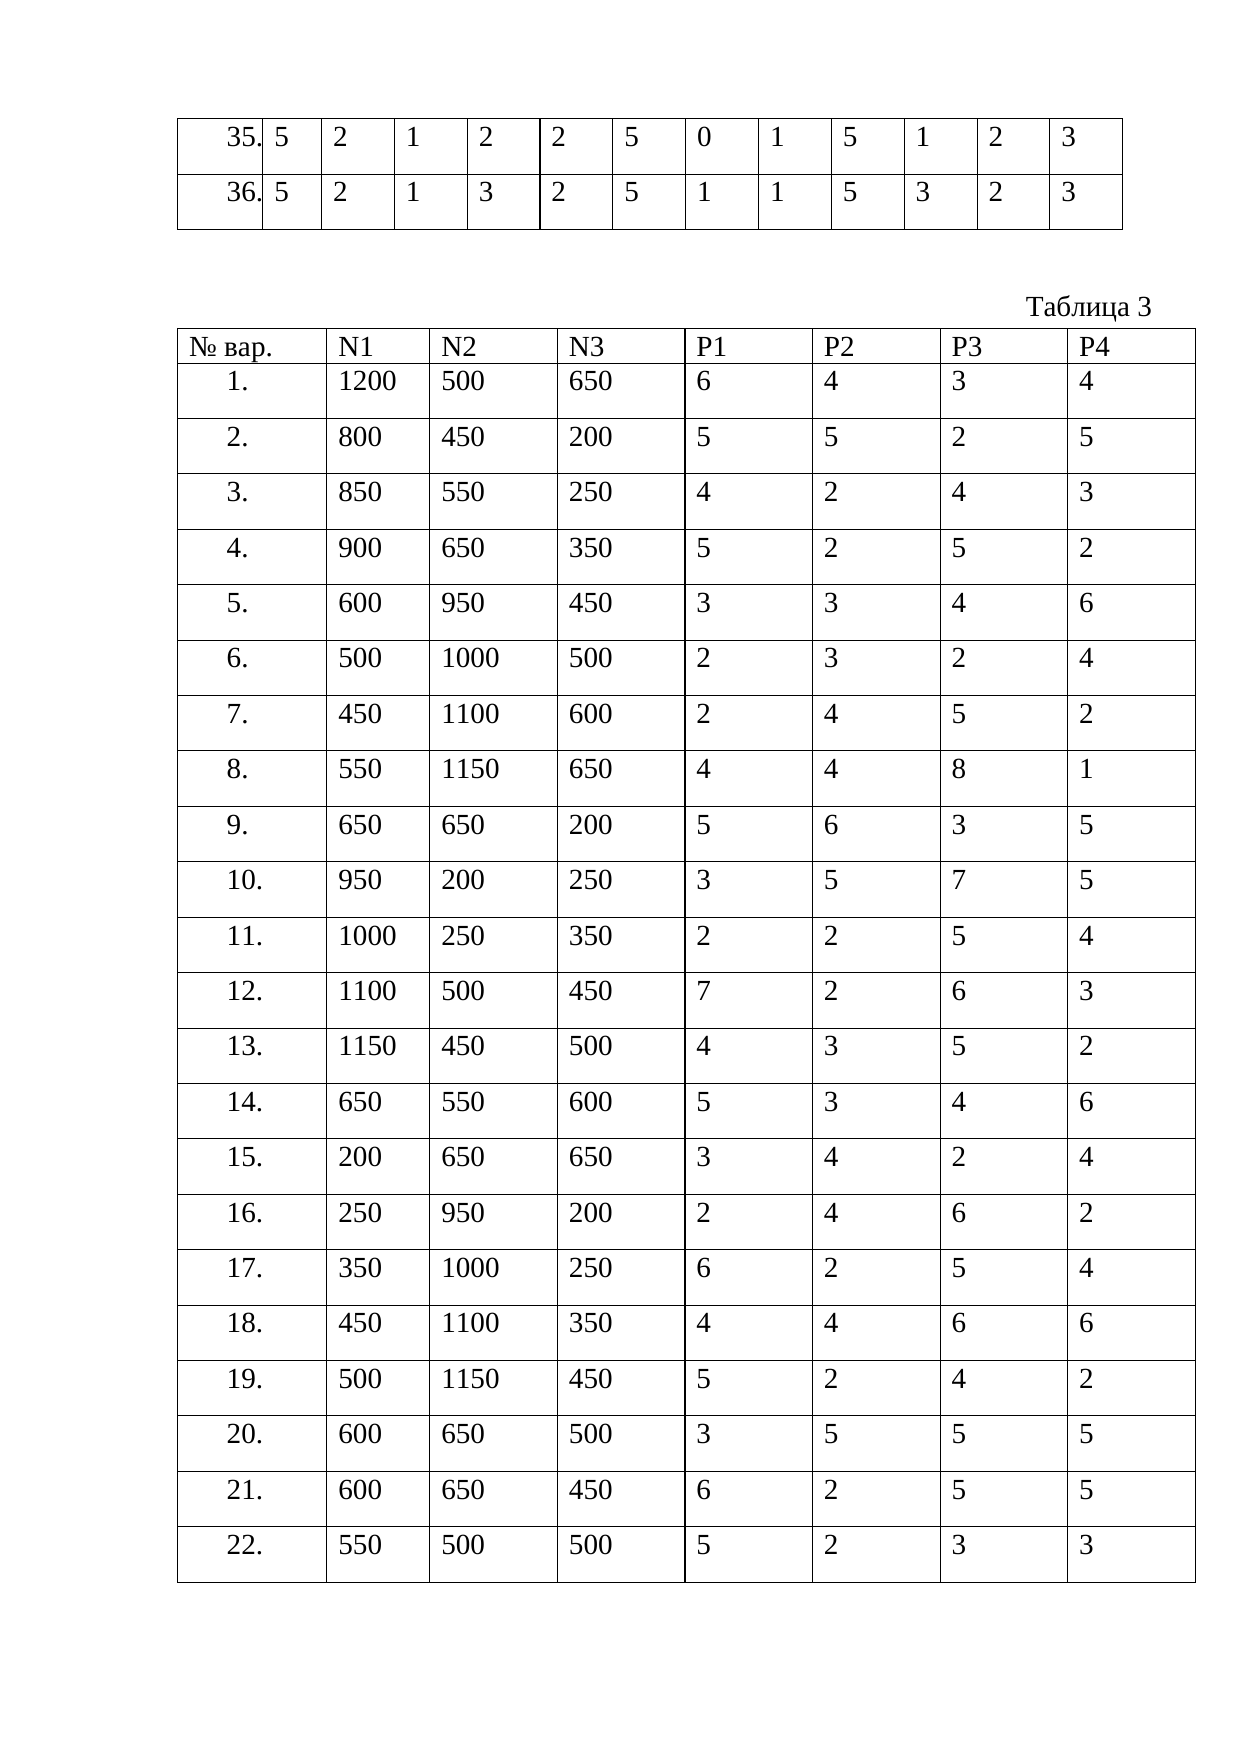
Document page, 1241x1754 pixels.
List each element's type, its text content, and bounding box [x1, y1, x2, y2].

table_cell 5 [686, 530, 812, 584]
table_cell 5 [1068, 862, 1195, 917]
table_cell 1000 [430, 641, 557, 695]
table_cell 800 [327, 419, 429, 473]
table_cell [178, 918, 326, 972]
table_cell 5 [941, 1472, 1067, 1526]
table_cell [178, 1195, 326, 1249]
table_cell 450 [558, 1472, 684, 1526]
table_cell 2 [541, 119, 612, 173]
table_cell 4 [1068, 918, 1195, 972]
table_cell 3 [686, 862, 812, 917]
table_cell [178, 1250, 326, 1304]
table_cell 5 [613, 119, 685, 173]
table_cell 1 [686, 175, 758, 229]
table_cell 850 [327, 474, 429, 529]
table_cell 6 [1068, 1084, 1195, 1138]
table_cell 3 [1068, 973, 1195, 1027]
table_cell 500 [558, 1029, 684, 1083]
table_cell 650 [327, 807, 429, 861]
table_cell 450 [430, 419, 557, 473]
table_cell 950 [430, 1195, 557, 1249]
table_cell 4 [813, 696, 940, 750]
table_cell 7 [686, 973, 812, 1027]
table_cell 200 [327, 1139, 429, 1194]
table_cell 1 [905, 119, 977, 173]
table_cell 650 [558, 1139, 684, 1194]
table_cell 2 [941, 419, 1067, 473]
table_cell 1150 [430, 751, 557, 806]
table_cell 500 [430, 973, 557, 1027]
table_cell 550 [430, 1084, 557, 1138]
table_cell 2 [1068, 1195, 1195, 1249]
table_cell 2 [1068, 1029, 1195, 1083]
table_cell [178, 175, 262, 229]
table_cell 650 [558, 364, 684, 418]
table_cell 2 [541, 175, 612, 229]
table_cell 5 [941, 696, 1067, 750]
table_cell 650 [558, 751, 684, 806]
table_cell 650 [430, 807, 557, 861]
table_cell 4 [1068, 1250, 1195, 1304]
table_cell 350 [558, 1306, 684, 1360]
table_cell 250 [558, 474, 684, 529]
table_cell 4 [813, 1306, 940, 1360]
table_cell 2 [978, 175, 1049, 229]
table_cell 1 [1068, 751, 1195, 806]
table_cell [178, 419, 326, 473]
table_cell [178, 696, 326, 750]
table_cell 5 [941, 918, 1067, 972]
table_cell 2 [813, 1527, 940, 1582]
table_cell 650 [327, 1084, 429, 1138]
table_cell 450 [327, 696, 429, 750]
table_cell 2 [813, 973, 940, 1027]
table_cell 3 [941, 364, 1067, 418]
table_cell 350 [558, 530, 684, 584]
table_cell 2 [686, 696, 812, 750]
table_cell 200 [558, 419, 684, 473]
table_cell 1 [759, 175, 831, 229]
table_header P4 [1068, 329, 1195, 362]
table_cell 5 [1068, 419, 1195, 473]
table_cell [178, 119, 262, 173]
table_cell 600 [558, 1084, 684, 1138]
table_cell [178, 530, 326, 584]
table_cell 5 [813, 419, 940, 473]
table_cell 250 [430, 918, 557, 972]
table_cell 1000 [430, 1250, 557, 1304]
table_cell 450 [558, 1361, 684, 1415]
table_cell 2 [813, 1472, 940, 1526]
table_header N2 [430, 329, 557, 362]
text Таблица 3 [177, 289, 1152, 323]
table_cell 4 [686, 474, 812, 529]
table_cell 900 [327, 530, 429, 584]
table_cell 650 [430, 1139, 557, 1194]
table_cell [178, 585, 326, 639]
table_cell 2 [978, 119, 1049, 173]
table_cell 3 [468, 175, 539, 229]
table_cell 500 [327, 641, 429, 695]
table_cell 1150 [327, 1029, 429, 1083]
table_cell 0 [686, 119, 758, 173]
table_cell 200 [558, 1195, 684, 1249]
table_cell [178, 1029, 326, 1083]
table_cell 5 [686, 1084, 812, 1138]
table_cell 350 [327, 1250, 429, 1304]
table_cell 2 [813, 1250, 940, 1304]
table_cell 5 [1068, 807, 1195, 861]
table_cell 2 [813, 474, 940, 529]
table_cell 6 [686, 364, 812, 418]
table_cell [178, 973, 326, 1027]
table_header P3 [941, 329, 1067, 362]
table_cell 3 [813, 585, 940, 639]
table_cell 3 [813, 1029, 940, 1083]
table_cell [178, 1527, 326, 1582]
table_cell 2 [468, 119, 539, 173]
table_cell 350 [558, 918, 684, 972]
table_cell 3 [1050, 119, 1122, 173]
table_cell 600 [558, 696, 684, 750]
table_cell 2 [1068, 530, 1195, 584]
table_cell [178, 641, 326, 695]
table_cell 500 [558, 641, 684, 695]
table_cell 4 [686, 1306, 812, 1360]
table_cell 1100 [327, 973, 429, 1027]
table_cell 5 [1068, 1416, 1195, 1471]
table_cell 2 [686, 1195, 812, 1249]
table_header N3 [558, 329, 684, 362]
table_cell 1000 [327, 918, 429, 972]
table_cell 2 [813, 530, 940, 584]
table_cell 3 [813, 1084, 940, 1138]
table_cell 2 [686, 641, 812, 695]
table_cell 5 [613, 175, 685, 229]
table_cell 500 [558, 1416, 684, 1471]
table_cell 2 [941, 641, 1067, 695]
table_cell 5 [832, 175, 904, 229]
table_cell 500 [430, 364, 557, 418]
table_cell [178, 862, 326, 917]
table_cell 500 [327, 1361, 429, 1415]
table_cell 5 [686, 807, 812, 861]
table_header N1 [327, 329, 429, 362]
table_cell 1 [395, 175, 467, 229]
table_cell 550 [327, 1527, 429, 1582]
table_cell [178, 1306, 326, 1360]
table_cell 4 [813, 364, 940, 418]
table_cell 500 [558, 1527, 684, 1582]
table_cell 1200 [327, 364, 429, 418]
table_cell 3 [1050, 175, 1122, 229]
table_cell [178, 1361, 326, 1415]
table_cell 450 [430, 1029, 557, 1083]
table_cell 2 [813, 918, 940, 972]
table_cell 550 [430, 474, 557, 529]
table_cell 5 [263, 175, 321, 229]
table_cell [178, 1084, 326, 1138]
table_cell 4 [941, 585, 1067, 639]
table_cell 3 [941, 807, 1067, 861]
table_cell 4 [813, 1195, 940, 1249]
table_cell 3 [1068, 1527, 1195, 1582]
table_cell 3 [941, 1527, 1067, 1582]
table_cell 550 [327, 751, 429, 806]
table_cell 3 [1068, 474, 1195, 529]
table_cell 2 [1068, 1361, 1195, 1415]
table_cell 6 [686, 1250, 812, 1304]
table_cell 250 [558, 862, 684, 917]
table_cell 6 [941, 973, 1067, 1027]
table_cell 450 [327, 1306, 429, 1360]
table_cell 200 [558, 807, 684, 861]
table_header № вар. [178, 329, 326, 362]
table_cell 5 [941, 1250, 1067, 1304]
table_cell 2 [322, 175, 394, 229]
table_cell 650 [430, 1472, 557, 1526]
table_cell [178, 751, 326, 806]
table_cell 500 [430, 1527, 557, 1582]
table_cell 4 [1068, 641, 1195, 695]
table_header P1 [686, 329, 812, 362]
table_cell 6 [1068, 1306, 1195, 1360]
table_cell 4 [813, 1139, 940, 1194]
table_cell 450 [558, 973, 684, 1027]
table_cell 4 [686, 1029, 812, 1083]
table_cell 6 [813, 807, 940, 861]
table_cell 5 [832, 119, 904, 173]
table_cell 600 [327, 1472, 429, 1526]
table_cell 3 [686, 585, 812, 639]
table_cell 3 [686, 1416, 812, 1471]
table_cell 250 [558, 1250, 684, 1304]
table_cell 5 [813, 1416, 940, 1471]
table_cell 4 [941, 1361, 1067, 1415]
table_cell [178, 1416, 326, 1471]
table_cell 4 [813, 751, 940, 806]
table_cell [178, 1472, 326, 1526]
table_cell 650 [430, 1416, 557, 1471]
table_cell 2 [941, 1139, 1067, 1194]
table_cell 4 [941, 474, 1067, 529]
table_cell 8 [941, 751, 1067, 806]
table_cell 5 [686, 1527, 812, 1582]
table_cell 6 [1068, 585, 1195, 639]
table_cell 650 [430, 530, 557, 584]
table_cell 950 [327, 862, 429, 917]
table_cell 5 [686, 1361, 812, 1415]
table_cell 5 [686, 419, 812, 473]
table_cell 3 [813, 641, 940, 695]
table_cell 1 [759, 119, 831, 173]
table_cell 7 [941, 862, 1067, 917]
table_cell 2 [686, 918, 812, 972]
table_cell 4 [686, 751, 812, 806]
table_cell 5 [941, 1029, 1067, 1083]
table_cell [178, 1139, 326, 1194]
table_cell 5 [263, 119, 321, 173]
table_cell 6 [686, 1472, 812, 1526]
table_cell 6 [941, 1306, 1067, 1360]
table_cell 1100 [430, 1306, 557, 1360]
table_cell 4 [1068, 364, 1195, 418]
table_cell 2 [813, 1361, 940, 1415]
table_cell 3 [905, 175, 977, 229]
table_cell 600 [327, 585, 429, 639]
table_cell 2 [322, 119, 394, 173]
table_cell 2 [1068, 696, 1195, 750]
table_cell 1150 [430, 1361, 557, 1415]
table_cell 4 [1068, 1139, 1195, 1194]
table_header P2 [813, 329, 940, 362]
table_cell 450 [558, 585, 684, 639]
table_cell 200 [430, 862, 557, 917]
table_cell 6 [941, 1195, 1067, 1249]
table_cell 4 [941, 1084, 1067, 1138]
table_cell 250 [327, 1195, 429, 1249]
table_cell [178, 807, 326, 861]
table_cell 5 [941, 1416, 1067, 1471]
table_cell 5 [1068, 1472, 1195, 1526]
table_cell 3 [686, 1139, 812, 1194]
table_cell [178, 474, 326, 529]
table_cell 600 [327, 1416, 429, 1471]
table_cell 950 [430, 585, 557, 639]
table_cell 5 [941, 530, 1067, 584]
table_cell 1 [395, 119, 467, 173]
table_cell 1100 [430, 696, 557, 750]
table_cell 5 [813, 862, 940, 917]
table_cell [178, 364, 326, 418]
